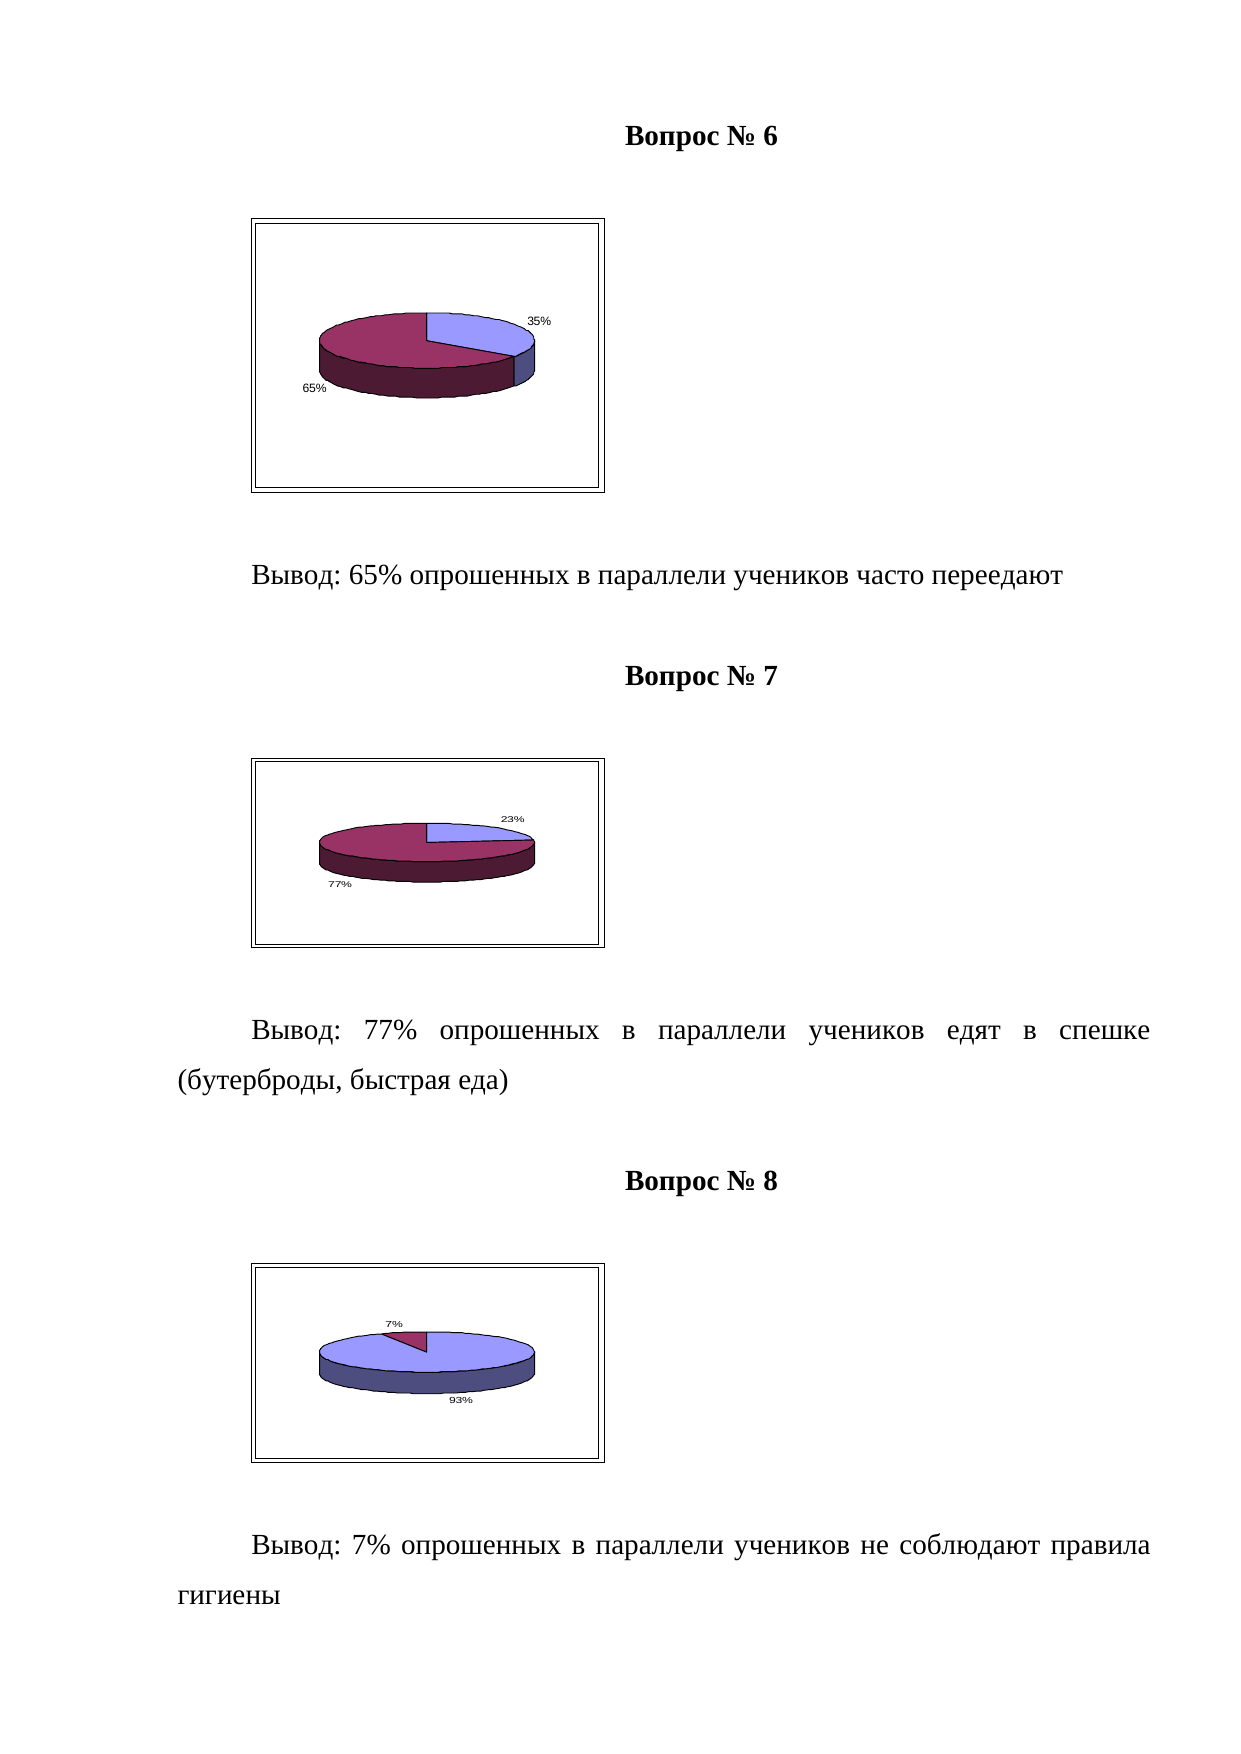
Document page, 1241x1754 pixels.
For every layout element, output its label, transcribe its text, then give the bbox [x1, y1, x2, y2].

text Вывод: 7% опрошенных в параллели учеников не соблюдают правила гигиены [177, 1527, 1152, 1611]
text Вопрос № 7 [177, 658, 1152, 691]
text Вывод: 65% опрошенных в параллели учеников часто переедают [177, 557, 1152, 591]
text Вопрос № 6 [177, 118, 1152, 152]
text Вывод: 77% опрошенных в параллели учеников едят в спешке (бутерброды, быстрая еда) [177, 1012, 1152, 1096]
text Вопрос № 8 [177, 1163, 1152, 1197]
